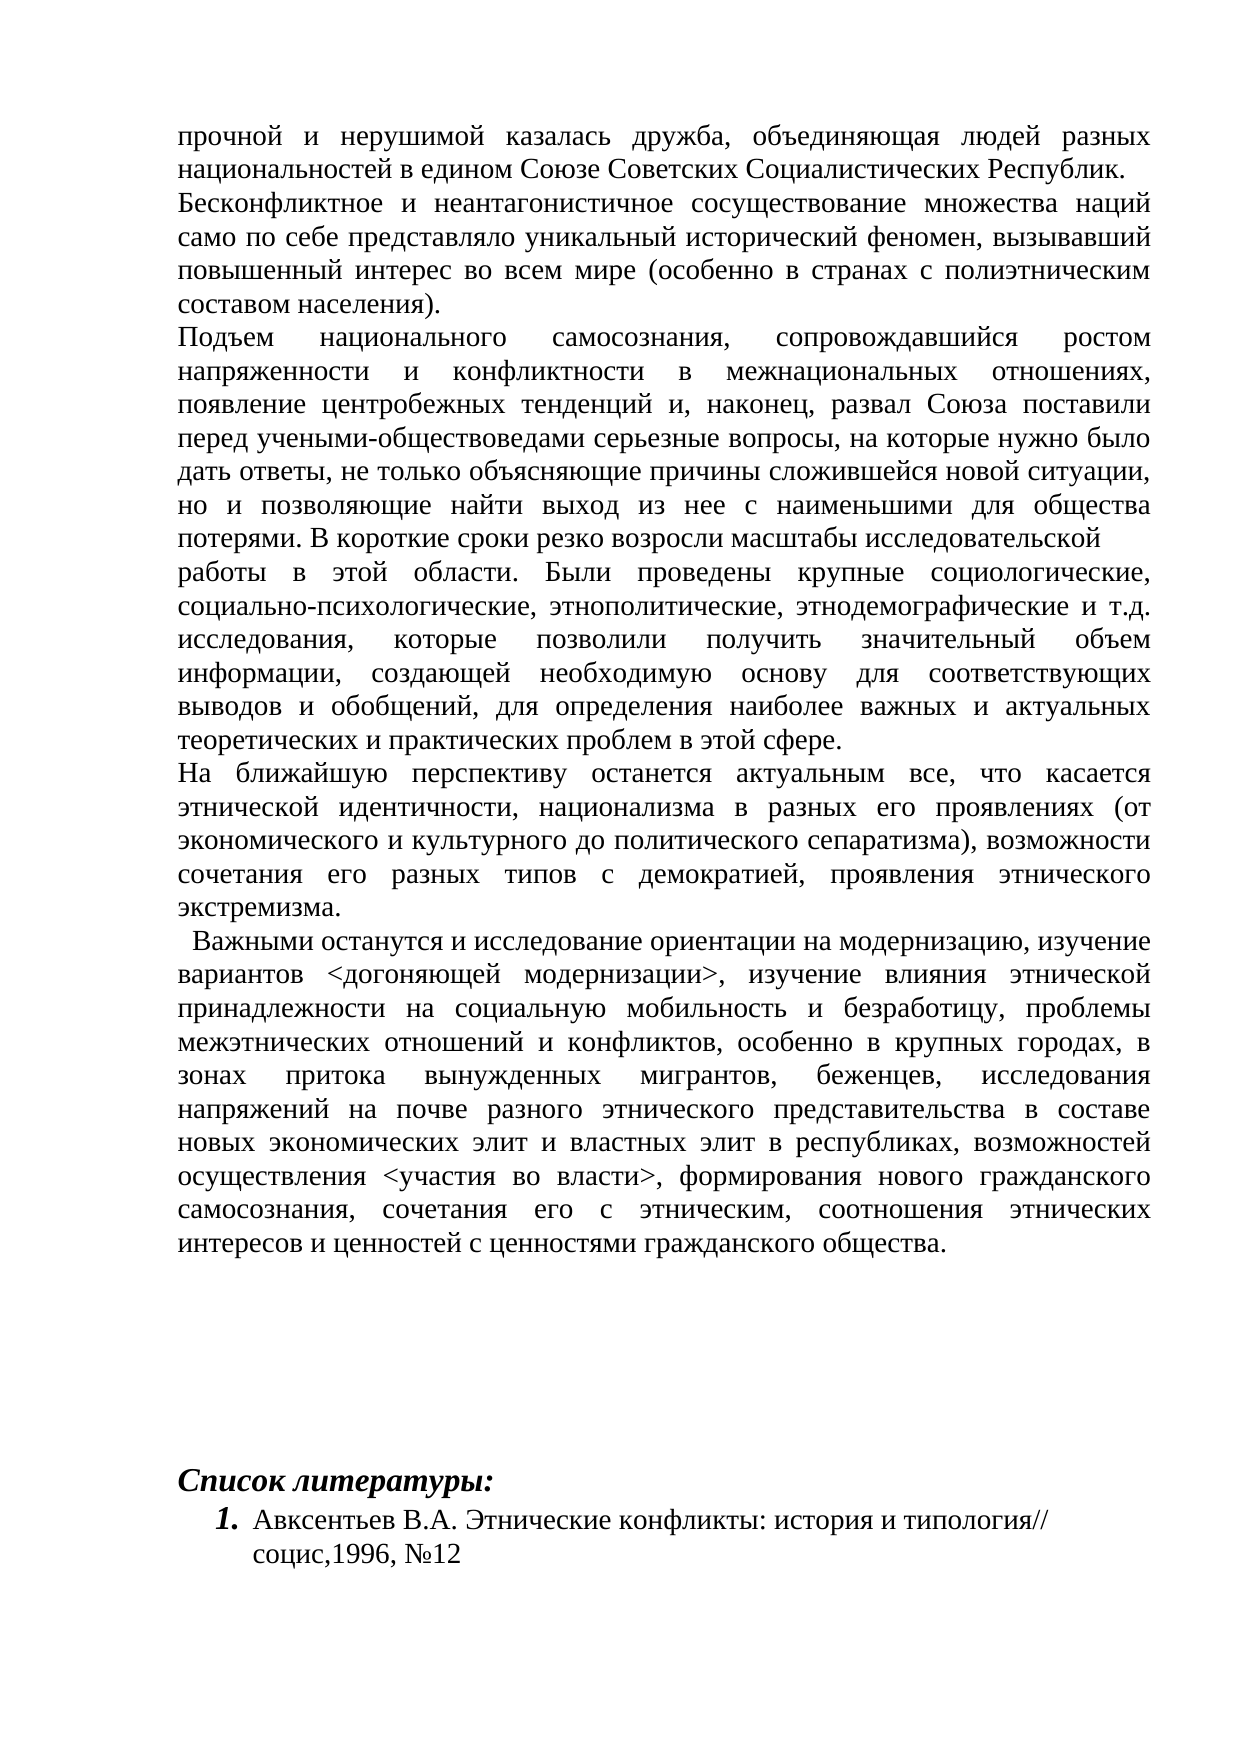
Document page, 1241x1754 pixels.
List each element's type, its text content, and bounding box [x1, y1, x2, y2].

text Важными останутся и исследование ориентации на модернизацию, изучение вариантов <догоняющей модернизации>, изучение влияния этнической принадлежности на социальную мобильность и безработицу, проблемы межэтнических отношений и конфликтов, особенно в крупных городах, в зонах притока вынужденных мигрантов, беженцев, исследования напряжений на почве разного этнического представительства в составе новых экономических элит и властных элит в республиках, возможностей осуществления <участия во власти>, формирования нового гражданского самосознания, сочетания его с этническим, соотношения этнических интересов и ценностей с ценностями гражданского общества. [177, 923, 1152, 1258]
text На ближайшую перспективу останется актуальным все, что касается этнической идентичности, национализма в разных его проявлениях (от экономического и культурного до политического сепаратизма), возможности сочетания его разных типов с демократией, проявления этнического экстремизма. [177, 755, 1152, 923]
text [177, 118, 1152, 185]
text Бесконфликтное и неантагонистичное сосуществование множества наций само по себе представляло уникальный исторический феномен, вызывавший повышенный интерес во всем мире (особенно в странах с полиэтническим составом населения). [177, 185, 1152, 319]
text работы в этой области. Были проведены крупные социологические, социально-психологические, этнополитические, этнодемографические и т.д. исследования, которые позволили получить значительный объем информации, создающей необходимую основу для соответствующих выводов и обобщений, для определения наиболее важных и актуальных теоретических и практических проблем в этой сфере. [177, 554, 1152, 755]
list Авксентьев В.А. Этнические конфликты: история и типология// социс,1996, №12 [215, 1498, 1152, 1570]
text Подъем национального самосознания, сопровождавшийся ростом напряженности и конфликтности в межнациональных отношениях, появление центробежных тенденций и, наконец, развал Союза поставили перед учеными-обществоведами серьезные вопросы, на которые нужно было дать ответы, не только объясняющие причины сложившейся новой ситуации, но и позволяющие найти выход из нее с наименьшими для общества потерями. В короткие сроки резко возросли масштабы исследовательской [177, 319, 1152, 554]
text Список литературы: [177, 1460, 1152, 1498]
